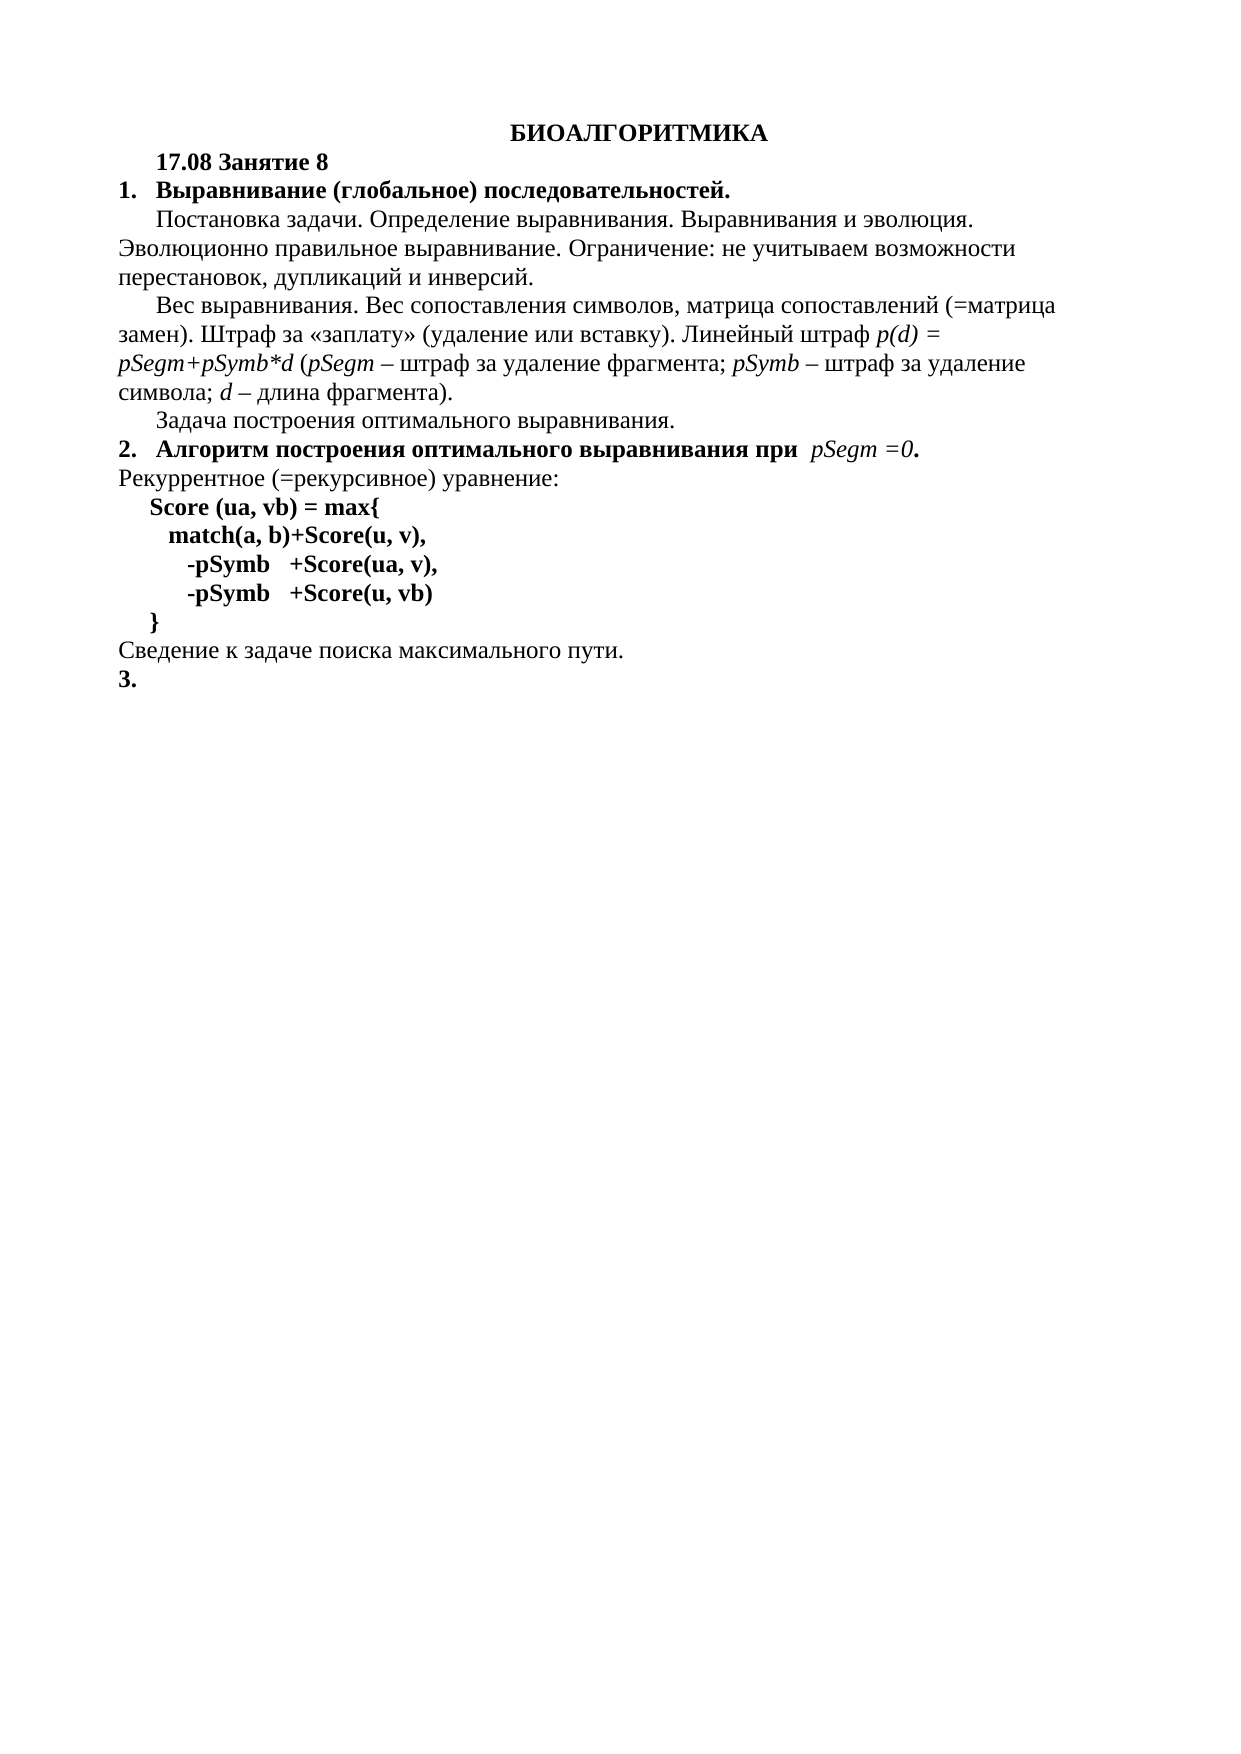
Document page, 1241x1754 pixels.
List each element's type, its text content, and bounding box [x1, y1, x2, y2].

list Выравнивание (глобальное) последовательностей. [118, 176, 1122, 204]
text match(a, b)+Score(u, v), [118, 521, 1122, 549]
text Задача построения оптимального выравнивания. [118, 406, 1122, 434]
text Постановка задачи. Определение выравнивания. Выравнивания и эволюция. Эволюционно правильное выравнивание. Ограничение: не учитываем возможности перестановок, дупликаций и инверсий. [118, 204, 1122, 291]
text -pSymb +Score(ua, v), [118, 549, 1122, 578]
text Рекуррентное (=рекурсивное) уравнение: [118, 463, 1122, 492]
text Сведение к задаче поиска максимального пути. [118, 636, 1122, 664]
text } [118, 607, 1122, 636]
text -pSymb +Score(u, vb) [118, 578, 1122, 607]
text БИОАЛГОРИТМИКА [156, 118, 1122, 147]
text Вес выравнивания. Вес сопоставления символов, матрица сопоставлений (=матрица замен). Штраф за «заплату» (удаление или вставку). Линейный штраф p(d) = pSegm+pSymb*d (pSegm – штраф за удаление фрагмента; pSymb – штраф за удаление символа; d – длина фрагмента). [118, 291, 1122, 406]
text 17.08 Занятие 8 [156, 147, 1122, 176]
text Score (ua, vb) = max{ [118, 492, 1122, 521]
list Алгоритм построения оптимального выравнивания при pSegm =0. [118, 434, 1122, 463]
